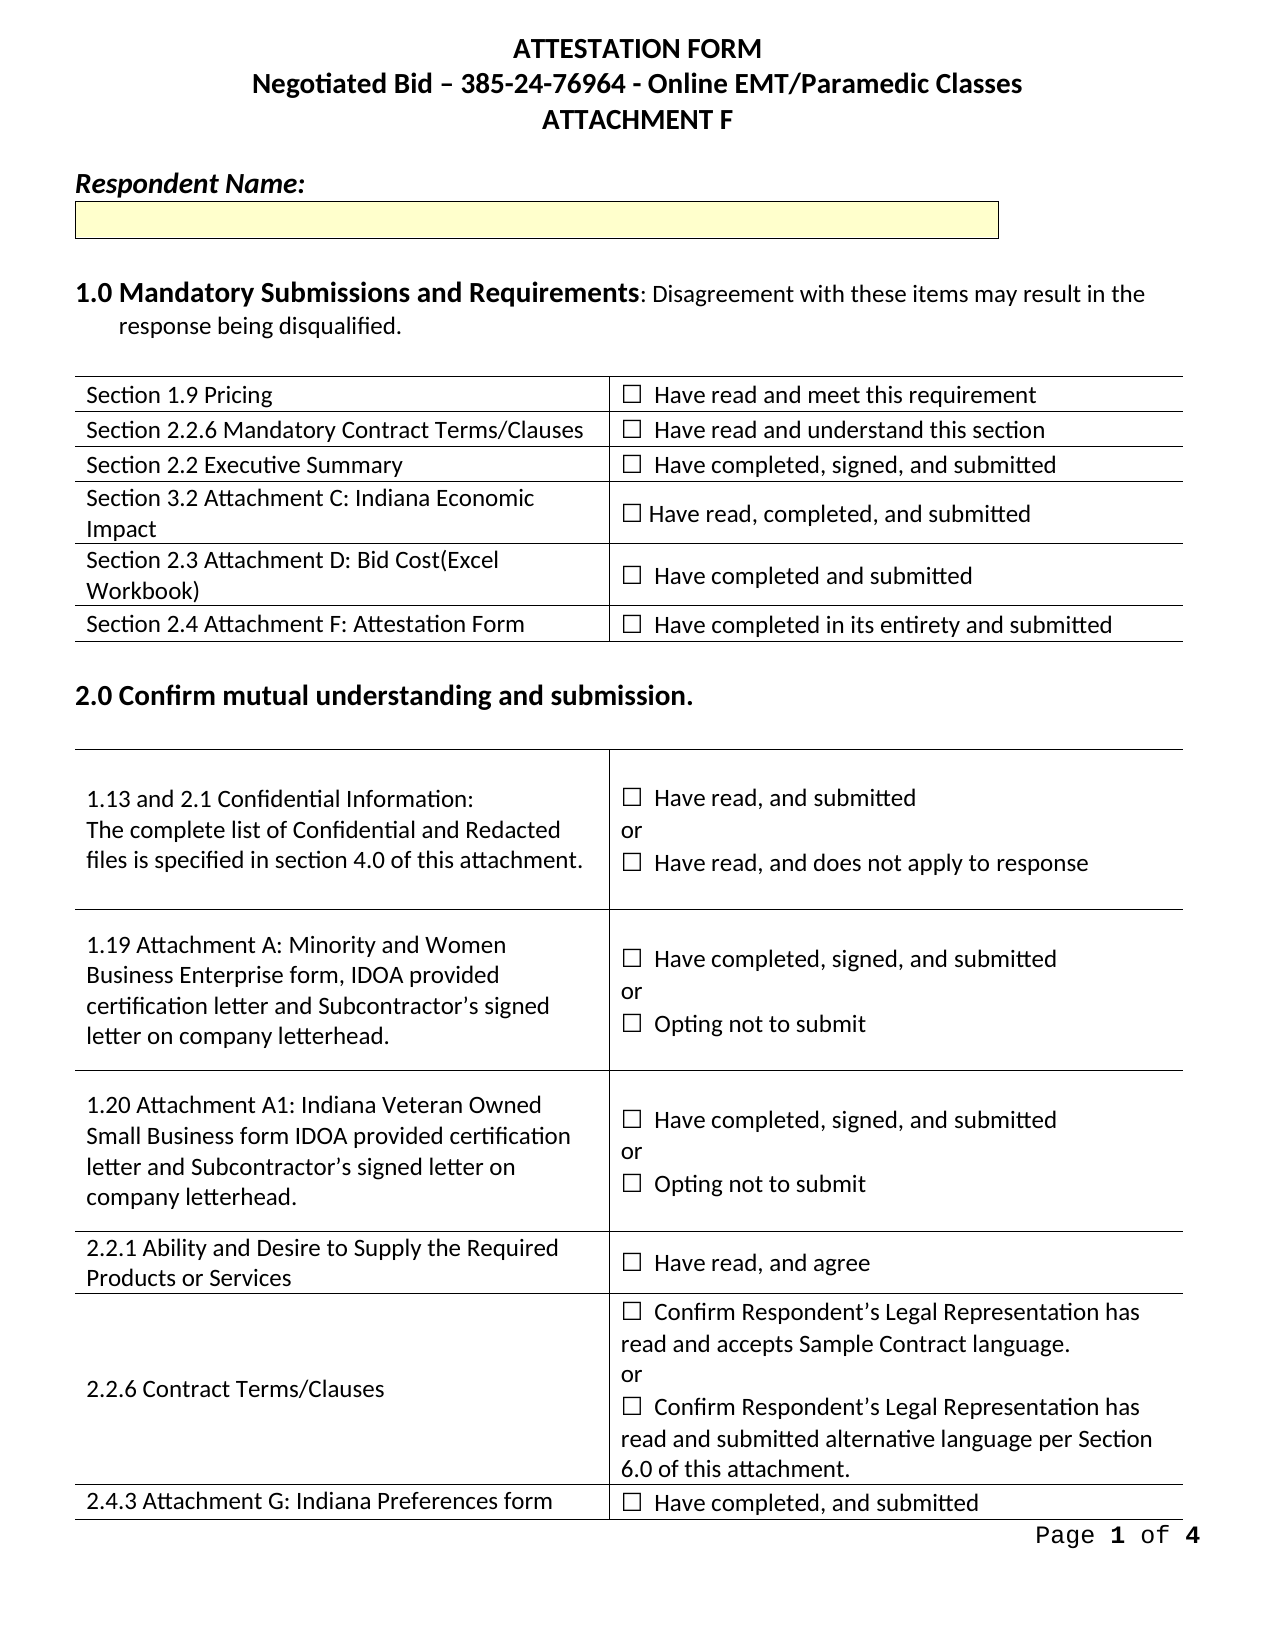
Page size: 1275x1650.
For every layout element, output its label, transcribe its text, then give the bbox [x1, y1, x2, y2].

table_cell Have completed, signed, and submitted or Opting not to submit [610, 910, 1182, 1070]
list Mandatory Submissions and Requirements: Disagreement with these items may result in the response being disqualified. [75, 274, 1200, 340]
table_header Section 1.9 Pricing [75, 377, 609, 411]
table_cell Have completed, signed, and submitted [610, 447, 1182, 481]
table_cell 1.19 Attachment A: Minority and Women Business Enterprise form, IDOA provided certification letter and Subcontractor’s signed letter on company letterhead. [75, 910, 609, 1070]
table_cell 2.2.1 Ability and Desire to Supply the Required Products or Services [75, 1232, 609, 1293]
table_cell Section 3.2 Attachment C: Indiana Economic Impact [75, 482, 609, 543]
table_cell 2.2.6 Contract Terms/Clauses [75, 1294, 609, 1484]
table_cell Section 2.3 Attachment D: Bid Cost(Excel Workbook) [75, 544, 609, 605]
text Respondent Name: [75, 165, 1200, 201]
table_cell Have read and understand this section [610, 412, 1182, 446]
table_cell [610, 1485, 1182, 1519]
table_header Have read, and submitted or Have read, and does not apply to response [610, 750, 1182, 909]
table_cell Have completed in its entirety and submitted [610, 606, 1182, 641]
table_cell Confirm Respondent’s Legal Representation has read and accepts Sample Contract language. or Confirm Respondent’s Legal Representation has read and submitted alternative language per Section 6.0 of this attachment. [610, 1294, 1182, 1484]
table_cell Section 2.4 Attachment F: Attestation Form [75, 606, 609, 641]
list Confirm mutual understanding and submission. [75, 677, 1200, 713]
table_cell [75, 1485, 609, 1519]
table_cell Have completed and submitted [610, 544, 1182, 605]
table_cell Have completed, signed, and submitted or Opting not to submit [610, 1071, 1182, 1231]
table_cell Section 2.2 Executive Summary [75, 447, 609, 481]
table_cell Section 2.2.6 Mandatory Contract Terms/Clauses [75, 412, 609, 446]
table_cell Have read, completed, and submitted [610, 482, 1182, 543]
table_cell 1.20 Attachment A1: Indiana Veteran Owned Small Business form IDOA provided certification letter and Subcontractor’s signed letter on company letterhead. [75, 1071, 609, 1231]
table_header Have read and meet this requirement [610, 377, 1182, 411]
table_cell Have read, and agree [610, 1232, 1182, 1293]
table_header 1.13 and 2.1 Confidential Information: The complete list of Confidential and Redacted files is specified in section 4.0 of this attachment. [75, 750, 609, 909]
table_header [76, 202, 998, 237]
